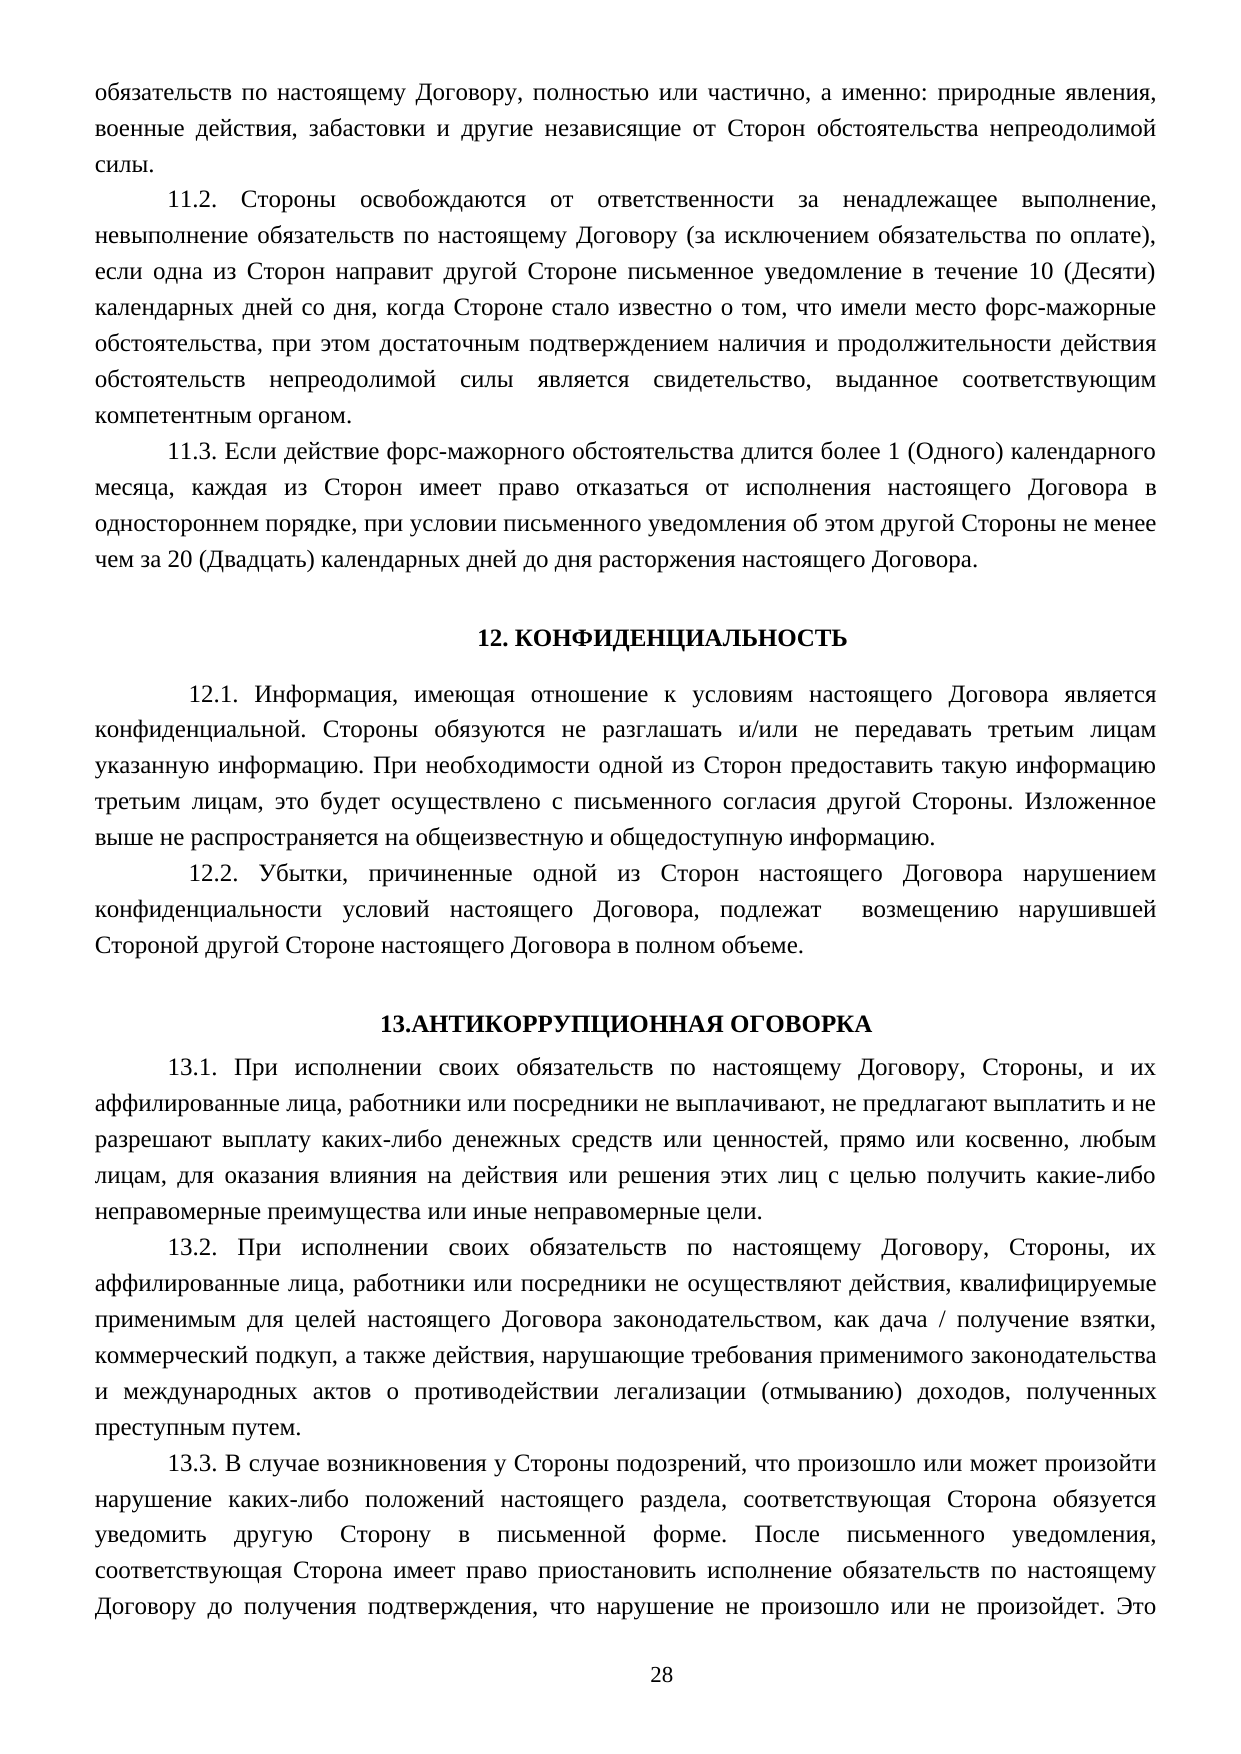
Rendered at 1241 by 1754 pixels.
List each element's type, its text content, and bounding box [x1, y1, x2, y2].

text 11.2. Стороны освобождаются от ответственности за ненадлежащее выполнение, невыполнение обязательств по настоящему Договору (за исключением обязательства по оплате), если одна из Сторон направит другой Стороне письменное уведомление в течение 10 (Десяти) календарных дней со дня, когда Стороне стало известно о том, что имели место форс-мажорные обстоятельства, при этом достаточным подтверждением наличия и продолжительности действия обстоятельств непреодолимой силы является свидетельство, выданное соответствующим компетентным органом. [94, 184, 1157, 429]
text 13.АНТИКОРРУПЦИОННАЯ ОГОВОРКА [94, 1009, 1157, 1038]
text 11.3. Если действие форс-мажорного обстоятельства длится более 1 (Одного) календарного месяца, каждая из Сторон имеет право отказаться от исполнения настоящего Договора в одностороннем порядке, при условии письменного уведомления об этом другой Стороны не менее чем за 20 (Двадцать) календарных дней до дня расторжения настоящего Договора. [94, 436, 1157, 573]
text 13.2. При исполнении своих обязательств по настоящему Договору, Стороны, их аффилированные лица, работники или посредники не осуществляют действия, квалифицируемые применимым для целей настоящего Договора законодательством, как дача / получение взятки, коммерческий подкуп, а также действия, нарушающие требования применимого законодательства и международных актов о противодействии легализации (отмыванию) доходов, полученных преступным путем. [94, 1232, 1157, 1441]
text 12.1. Информация, имеющая отношение к условиям настоящего Договора является конфиденциальной. Стороны обязуются не разглашать и/или не передавать третьим лицам указанную информацию. При необходимости одной из Сторон предоставить такую информацию третьим лицам, это будет осуществлено с письменного согласия другой Стороны. Изложенное выше не распространяется на общеизвестную и общедоступную информацию. [94, 679, 1157, 851]
text 12.2. Убытки, причиненные одной из Сторон настоящего Договора нарушением конфиденциальности условий настоящего Договора, подлежат возмещению нарушившей Стороной другой Стороне настоящего Договора в полном объеме. [94, 858, 1157, 959]
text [94, 1448, 1157, 1620]
text 12. КОНФИДЕНЦИАЛЬНОСТЬ [94, 623, 1157, 652]
text 13.1. При исполнении своих обязательств по настоящему Договору, Стороны, и их аффилированные лица, работники или посредники не выплачивают, не предлагают выплатить и не разрешают выплату каких-либо денежных средств или ценностей, прямо или косвенно, любым лицам, для оказания влияния на действия или решения этих лиц с целью получить какие-либо неправомерные преимущества или иные неправомерные цели. [94, 1052, 1157, 1225]
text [94, 77, 1157, 177]
